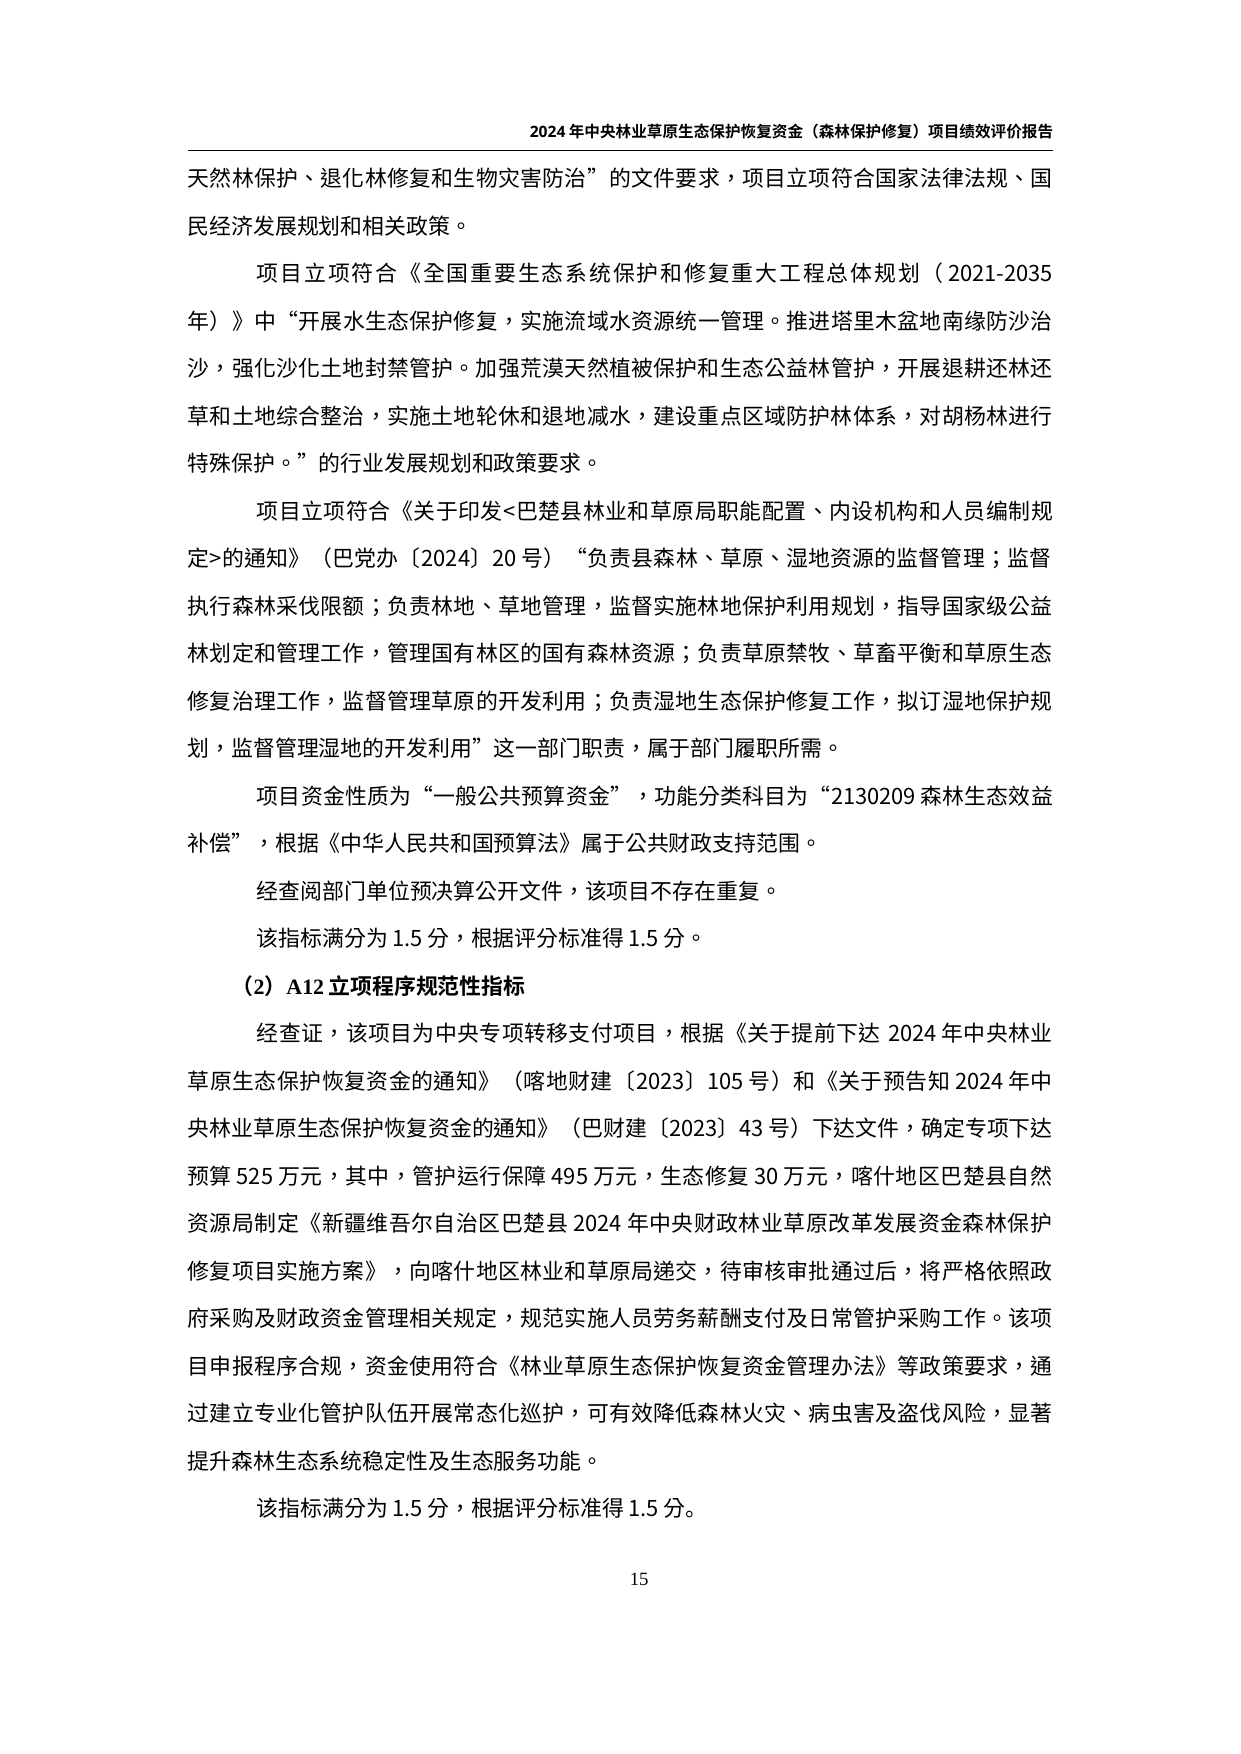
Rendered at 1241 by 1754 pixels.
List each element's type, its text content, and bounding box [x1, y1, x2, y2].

text 项目资金性质为“一般公共预算资金”，功能分类科目为“2130209森林生态效益补偿”，根据《中华人民共和国预算法》属于公共财政支持范围。 [187, 779, 1053, 858]
text （2）A12立项程序规范性指标 [187, 969, 1053, 1001]
text 该指标满分为1.5分，根据评分标准得1.5分。 [187, 1491, 1053, 1523]
text 经查阅部门单位预决算公开文件，该项目不存在重复。 [187, 874, 1053, 906]
text 项目立项符合《关于印发<巴楚县林业和草原局职能配置、内设机构和人员编制规定>的通知》（巴党办〔2024〕20号）“负责县森林、草原、湿地资源的监督管理；监督执行森林采伐限额；负责林地、草地管理，监督实施林地保护利用规划，指导国家级公益林划定和管理工作，管理国有林区的国有森林资源；负责草原禁牧、草畜平衡和草原生态修复治理工作，监督管理草原的开发利用；负责湿地生态保护修复工作，拟订湿地保护规划，监督管理湿地的开发利用”这一部门职责，属于部门履职所需。 [187, 494, 1053, 763]
text 项目立项符合《全国重要生态系统保护和修复重大工程总体规划（2021-2035年）》中“开展水生态保护修复，实施流域水资源统一管理。推进塔里木盆地南缘防沙治沙，强化沙化土地封禁管护。加强荒漠天然植被保护和生态公益林管护，开展退耕还林还草和土地综合整治，实施土地轮休和退地减水，建设重点区域防护林体系，对胡杨林进行特殊保护。”的行业发展规划和政策要求。 [187, 256, 1053, 478]
text 经查证，该项目为中央专项转移支付项目，根据《关于提前下达2024年中央林业草原生态保护恢复资金的通知》（喀地财建〔2023〕105号）和《关于预告知2024年中央林业草原生态保护恢复资金的通知》（巴财建〔2023〕43号）下达文件，确定专项下达预算525万元，其中，管护运行保障495万元，生态修复30万元，喀什地区巴楚县自然资源局制定《新疆维吾尔自治区巴楚县2024年中央财政林业草原改革发展资金森林保护修复项目实施方案》，向喀什地区林业和草原局递交，待审核审批通过后，将严格依照政府采购及财政资金管理相关规定，规范实施人员劳务薪酬支付及日常管护采购工作。该项目申报程序合规，资金使用符合《林业草原生态保护恢复资金管理办法》等政策要求，通过建立专业化管护队伍开展常态化巡护，可有效降低森林火灾、病虫害及盗伐风险，显著提升森林生态系统稳定性及生态服务功能。 [187, 1016, 1053, 1476]
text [187, 161, 1053, 241]
text 该指标满分为1.5分，根据评分标准得1.5分。 [187, 921, 1053, 953]
